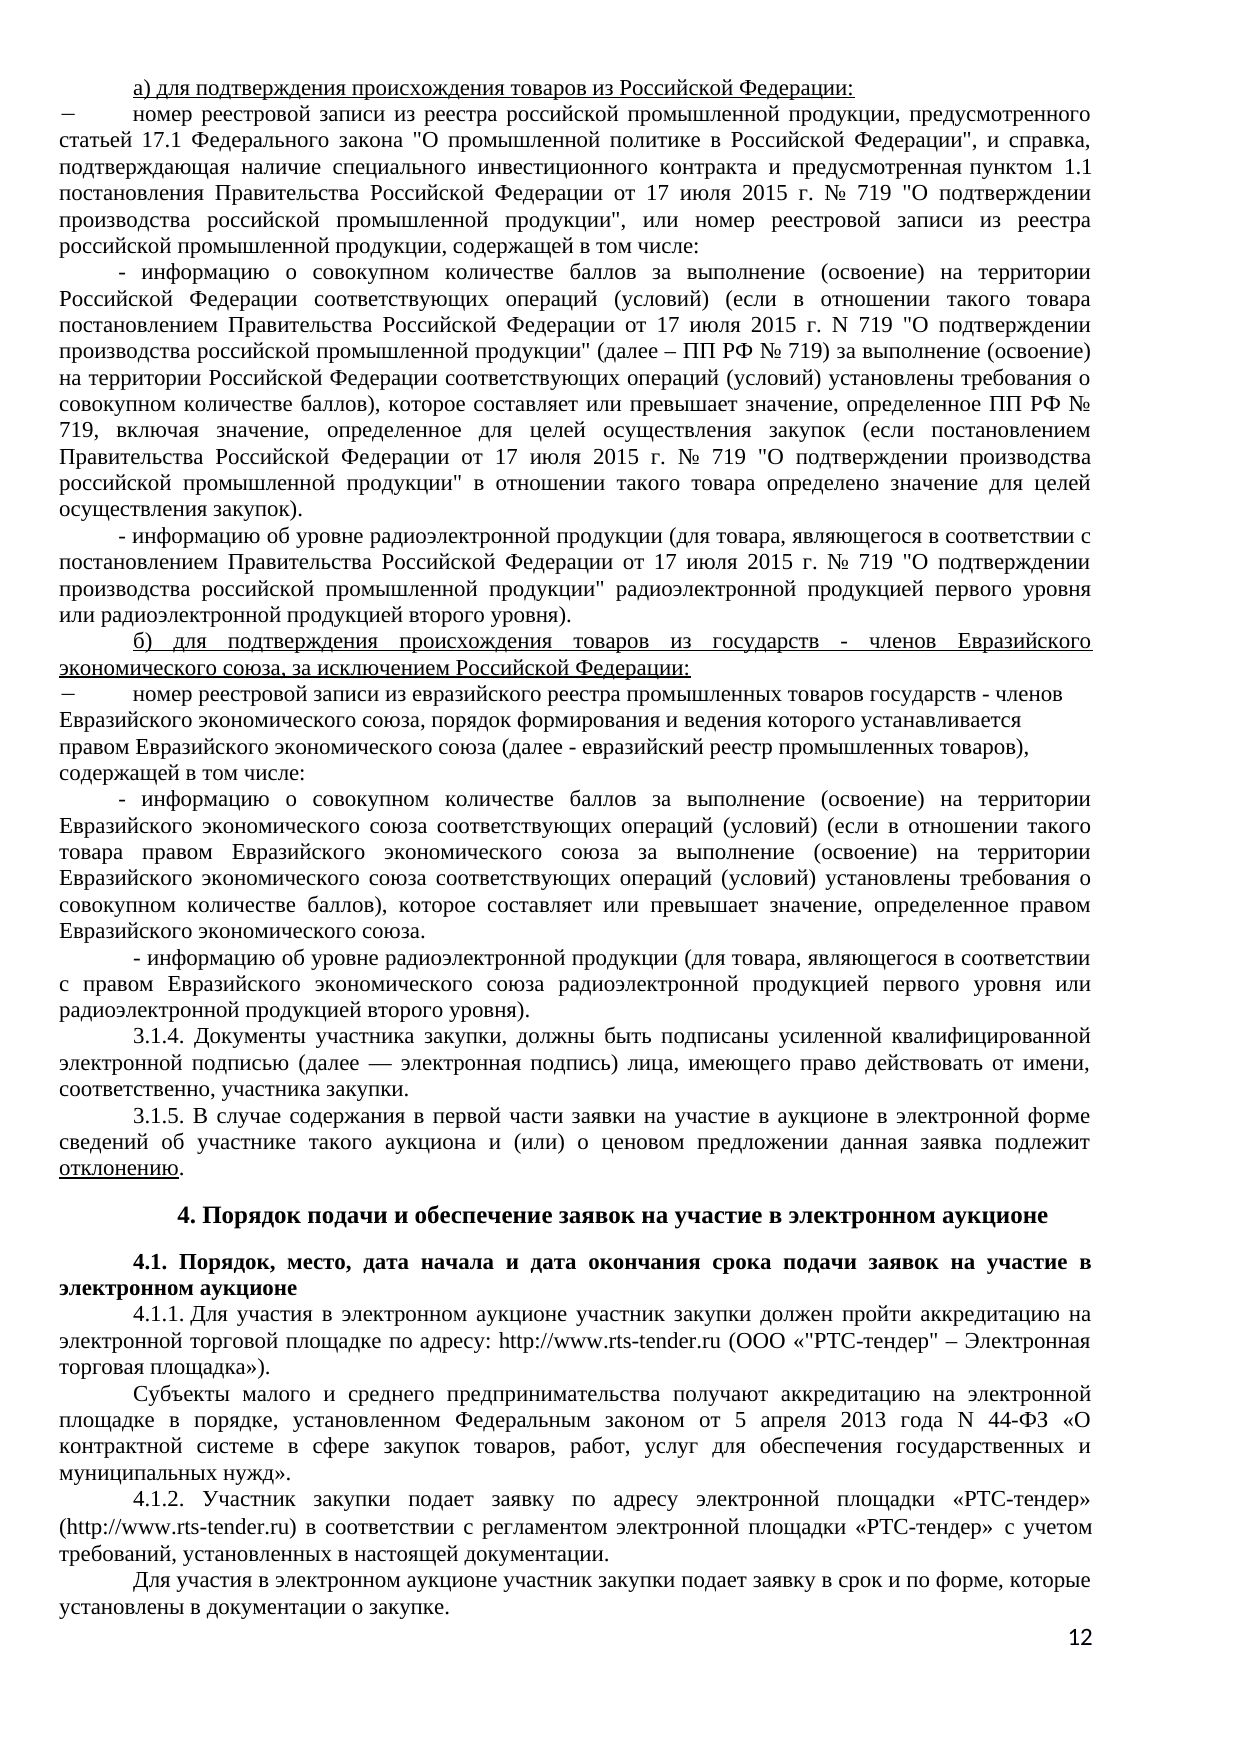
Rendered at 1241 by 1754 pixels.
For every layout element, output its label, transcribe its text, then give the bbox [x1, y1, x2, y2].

text 4.1.2. Участник закупки подает заявку по адресу электронной площадки «РТС-тендер» (http://www.rts-tender.ru) в соответствии с регламентом электронной площадки «РТС-тендер» с учетом требований, установленных в настоящей документации. [59, 1485, 1092, 1566]
text б) для подтверждения происхождения товаров из государств - членов Евразийского экономического союза, за исключением Российской Федерации: [59, 627, 1092, 680]
text а) для подтверждения происхождения товаров из Российской Федерации: [59, 74, 1092, 100]
text - информацию об уровне радиоэлектронной продукции (для товара, являющегося в соответствии с постановлением Правительства Российской Федерации от 17 июля 2015 г. № 719 "О подтверждении производства российской промышленной продукции" радиоэлектронной продукцией первого уровня или радиоэлектронной продукцией второго уровня). [59, 522, 1092, 627]
list номер реестровой записи из евразийского реестра промышленных товаров государств - членов Евразийского экономического союза, порядок формирования и ведения которого устанавливается правом Евразийского экономического союза (далее - евразийский реестр промышленных товаров), содержащей в том числе: [59, 680, 1092, 785]
text - информацию о совокупном количестве баллов за выполнение (освоение) на территории Евразийского экономического союза соответствующих операций (условий) (если в отношении такого товара правом Евразийского экономического союза за выполнение (освоение) на территории Евразийского экономического союза соответствующих операций (условий) установлены требования о совокупном количестве баллов), которое составляет или превышает значение, определенное правом Евразийского экономического союза. [59, 785, 1092, 943]
text 3.1.5. В случае содержания в первой части заявки на участие в аукционе в электронной форме сведений об участнике такого аукциона и (или) о ценовом предложении данная заявка подлежит отклонению. [59, 1102, 1092, 1181]
list номер реестровой записи из реестра российской промышленной продукции, предусмотренного статьей 17.1 Федерального закона "О промышленной политике в Российской Федерации", и справка, подтверждающая наличие специального инвестиционного контракта и предусмотренная пунктом 1.1 постановления Правительства Российской Федерации от 17 июля 2015 г. № 719 "О подтверждении производства российской промышленной продукции", или номер реестровой записи из реестра российской промышленной продукции, содержащей в том числе: [59, 100, 1092, 258]
text Субъекты малого и среднего предпринимательства получают аккредитацию на электронной площадке в порядке, установленном Федеральным законом от 5 апреля 2013 года N 44-ФЗ «О контрактной системе в сфере закупок товаров, работ, услуг для обеспечения государственных и муниципальных нужд». [59, 1379, 1092, 1485]
text Для участия в электронном аукционе участник закупки подает заявку в срок и по форме, которые установлены в документации о закупке. [59, 1566, 1092, 1619]
text - информацию об уровне радиоэлектронной продукции (для товара, являющегося в соответствии с правом Евразийского экономического союза радиоэлектронной продукцией первого уровня или радиоэлектронной продукцией второго уровня). [59, 943, 1092, 1023]
text - информацию о совокупном количестве баллов за выполнение (освоение) на территории Российской Федерации соответствующих операций (условий) (если в отношении такого товара постановлением Правительства Российской Федерации от 17 июля 2015 г. N 719 "О подтверждении производства российской промышленной продукции" (далее – ПП РФ № 719) за выполнение (освоение) на территории Российской Федерации соответствующих операций (условий) установлены требования о совокупном количестве баллов), которое составляет или превышает значение, определенное ПП РФ № 719, включая значение, определенное для целей осуществления закупок (если постановлением Правительства Российской Федерации от 17 июля 2015 г. № 719 "О подтверждении производства российской промышленной продукции" в отношении такого товара определено значение для целей осуществления закупок). [59, 258, 1092, 522]
text 4.1.1. Для участия в электронном аукционе участник закупки должен пройти аккредитацию на электронной торговой площадке по адресу: http://www.rts-tender.ru (ООО «"РТС-тендер" – Электронная торговая площадка»). [59, 1301, 1092, 1379]
text 4.1. Порядок, место, дата начала и дата окончания срока подачи заявок на участие в электронном аукционе [59, 1248, 1092, 1301]
text 3.1.4. Документы участника закупки, должны быть подписаны усиленной квалифицированной электронной подписью (далее — электронная подпись) лица, имеющего право действовать от имени, соответственно, участника закупки. [59, 1023, 1092, 1102]
text 4. Порядок подачи и обеспечение заявок на участие в электронном аукционе [59, 1200, 1092, 1229]
